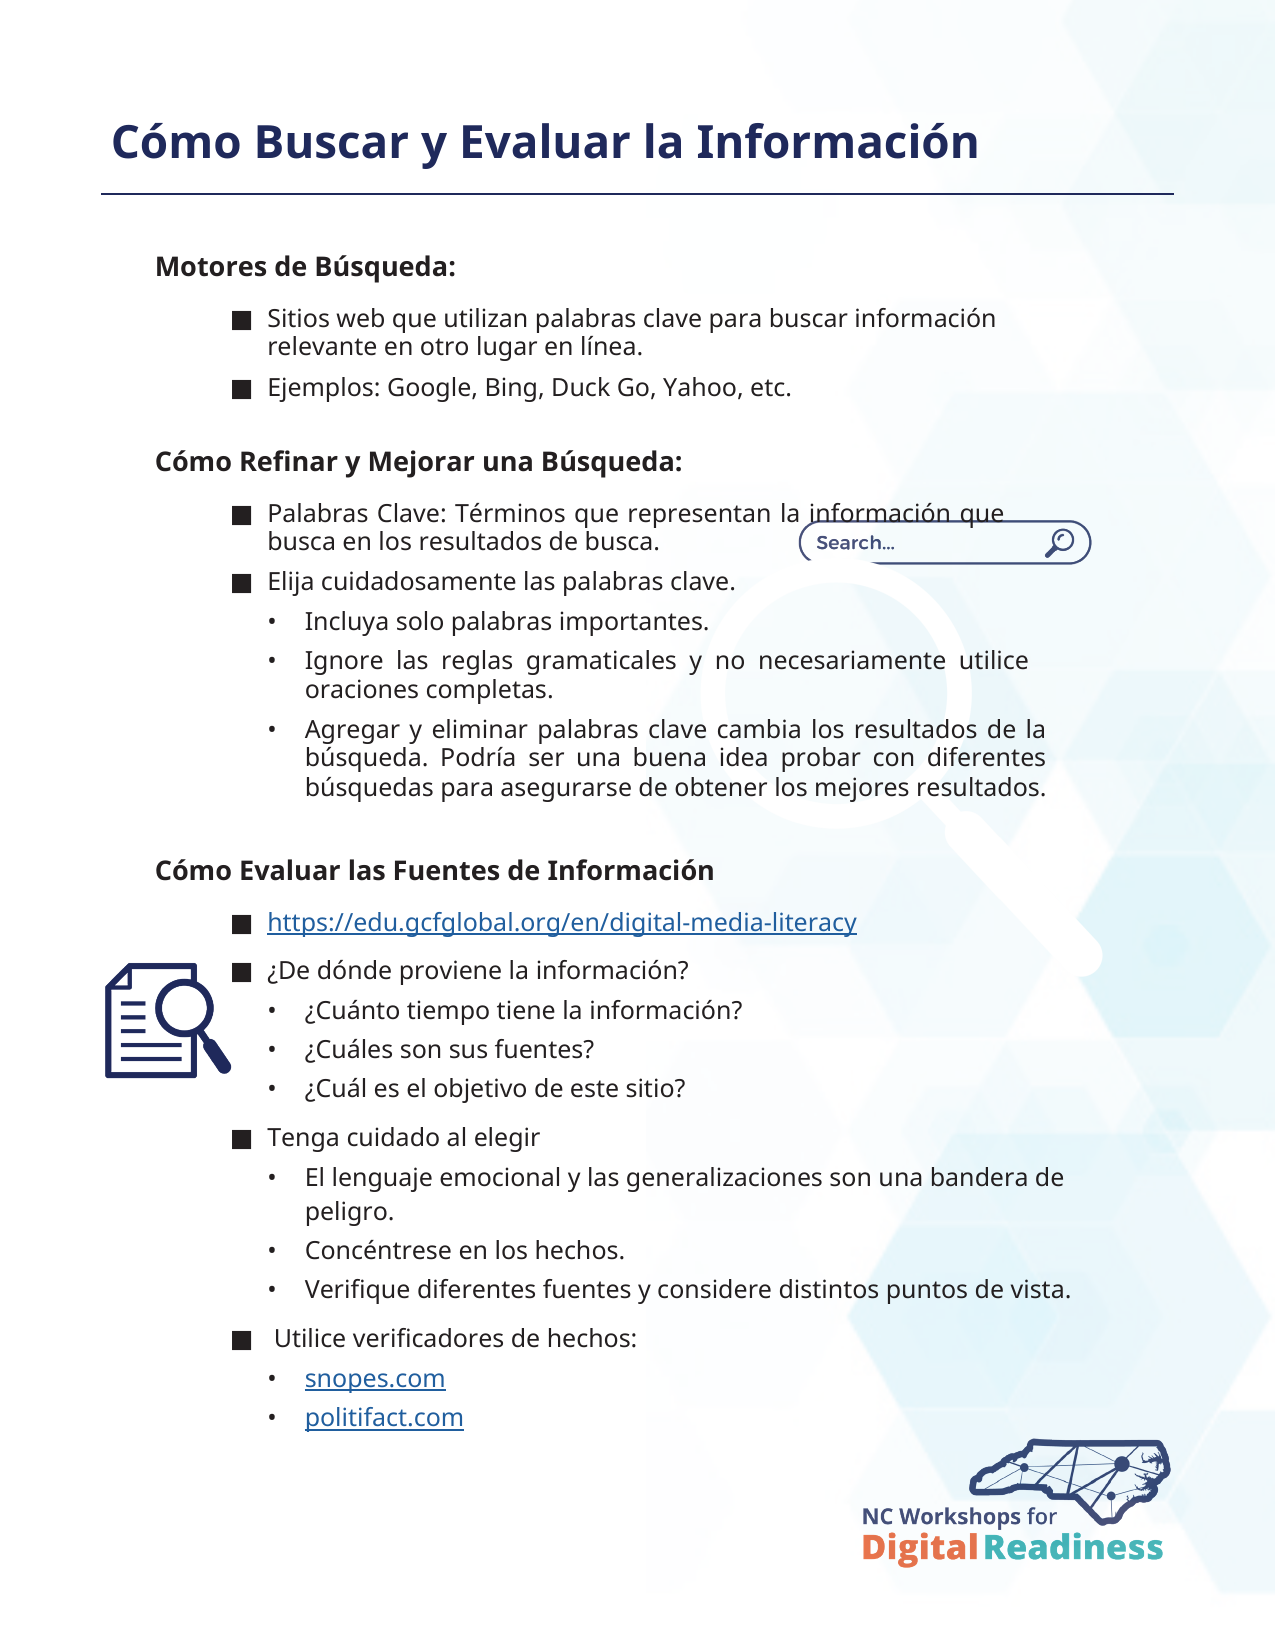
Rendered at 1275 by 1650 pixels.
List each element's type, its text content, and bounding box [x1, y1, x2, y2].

list Incluya solo palabras importantes. [267, 603, 1096, 637]
list Elija cuidadosamente las palabras clave. [229, 564, 1096, 598]
list ¿De dónde proviene la información? [229, 953, 1096, 987]
list Utilice verificadores de hechos: [229, 1321, 1096, 1355]
list https://edu.gcfglobal.org/en/digital-media-literacy [229, 904, 1096, 938]
list Ejemplos: Google, Bing, Duck Go, Yahoo, etc. [229, 369, 1096, 403]
list Verifique diferentes fuentes y considere distintos puntos de vista. [267, 1272, 1096, 1306]
list ¿Cuánto tiempo tiene la información? [267, 992, 1096, 1026]
list El lenguaje emocional y las generalizaciones son una bandera de peligro. [267, 1159, 1096, 1227]
subtitle Cómo Evaluar las Fuentes de Información [154, 851, 1096, 888]
list politifact.com [267, 1400, 1096, 1434]
list ¿Cuáles son sus fuentes? [267, 1032, 1096, 1066]
list Agregar y eliminar palabras clave cambia los resultados de la búsqueda. Podría ser una buena idea probar con diferentes búsquedas para asegurarse de obtener los mejores resultados. [267, 715, 1047, 804]
text Cómo Buscar y Evaluar la Información [111, 109, 1096, 172]
picture [39, 937, 270, 1095]
list Ignore las reglas gramaticales y no necesariamente utilice oraciones completas. [267, 646, 1030, 705]
list snopes.com [267, 1360, 1096, 1394]
subtitle Motores de Búsqueda: [154, 248, 1096, 284]
list Sitios web que utilizan palabras clave para buscar información relevante en otro lugar en línea. [229, 304, 1047, 363]
list ¿Cuál es el objetivo de este sitio? [267, 1071, 1096, 1105]
list Palabras Clave: Términos que representan la información que busca en los resultados de busca. [229, 498, 1006, 558]
picture [596, 0, 1275, 1650]
list Concéntrese en los hechos. [267, 1233, 1096, 1267]
list Tenga cuidado al elegir [229, 1120, 1096, 1154]
subtitle Cómo Refinar y Mejorar una Búsqueda: [154, 442, 1096, 479]
